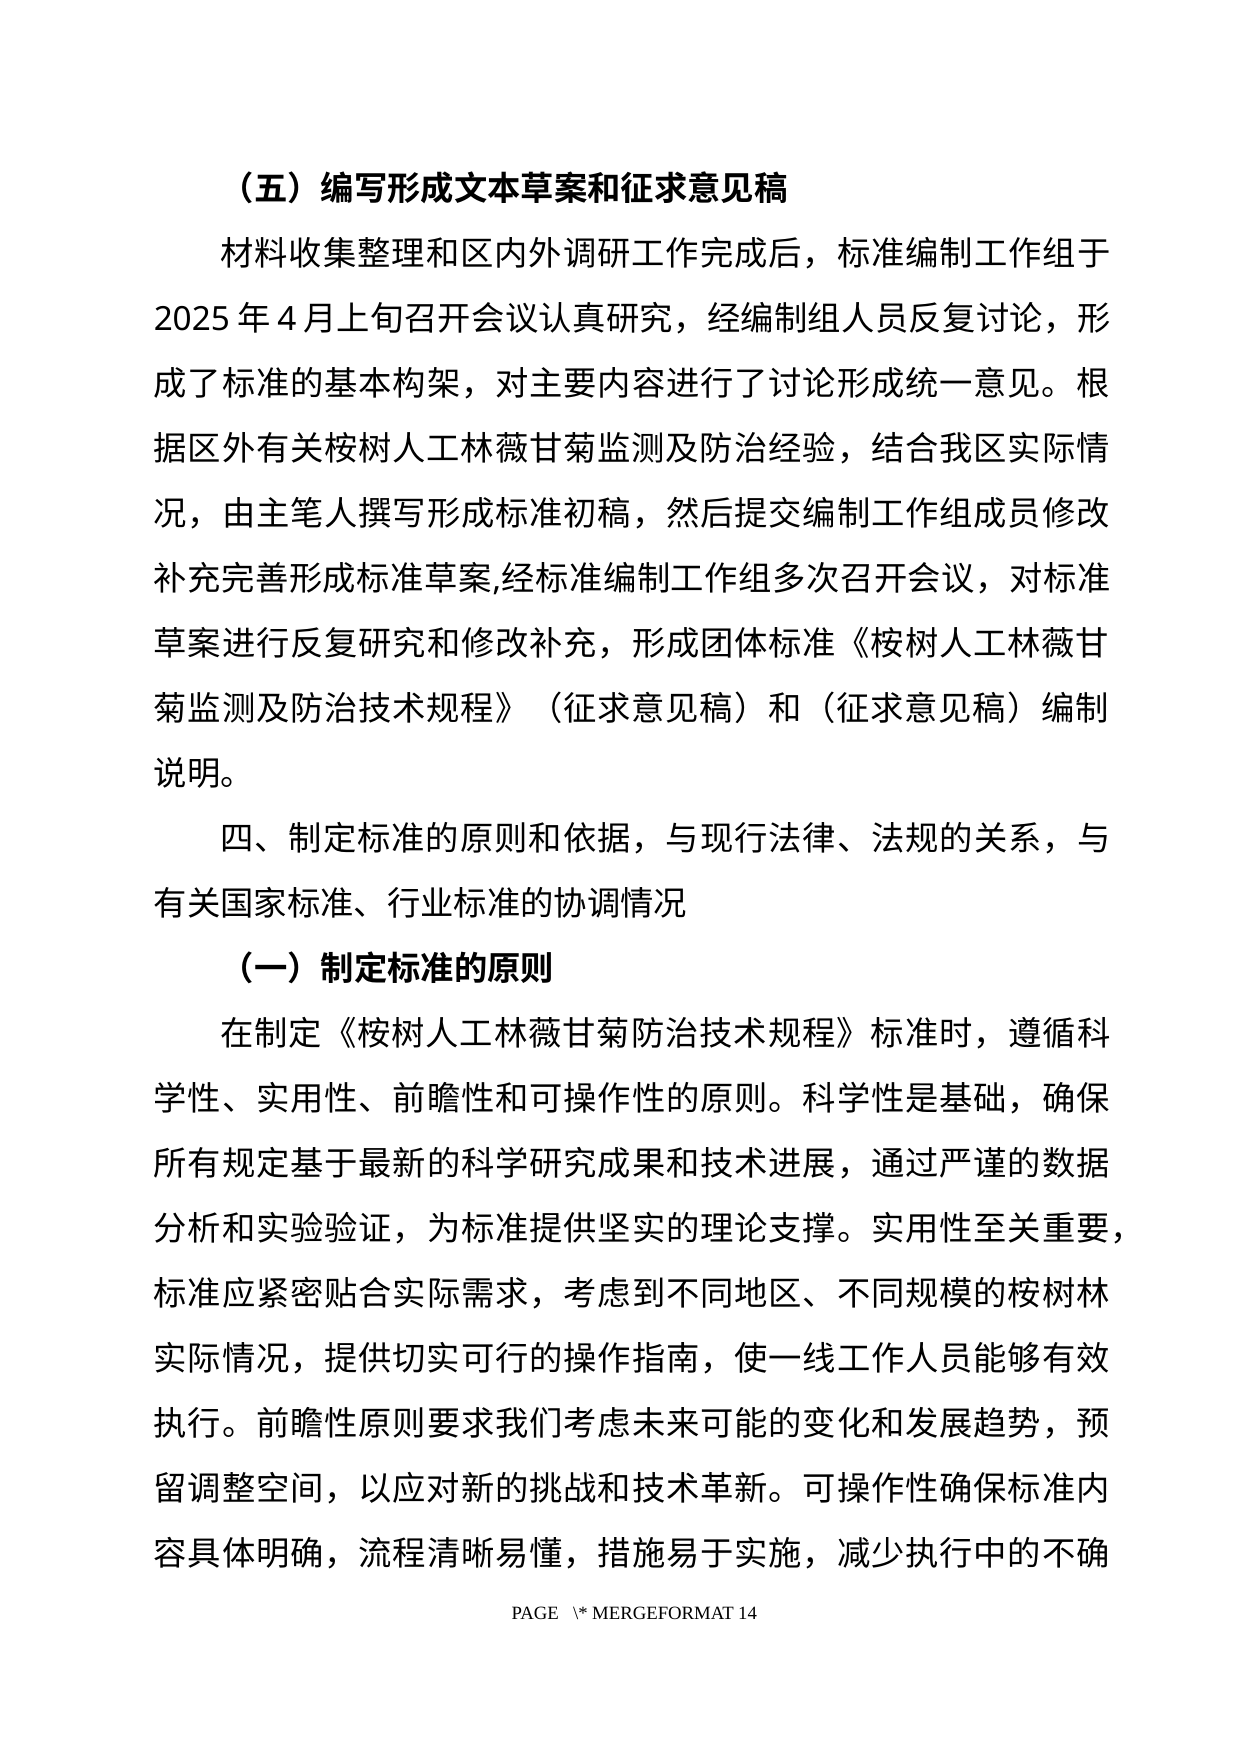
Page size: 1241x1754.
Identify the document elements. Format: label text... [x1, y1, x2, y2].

text 材料收集整理和区内外调研工作完成后，标准编制工作组于2025年4月上旬召开会议认真研究，经编制组人员反复讨论，形成了标准的基本构架，对主要内容进行了讨论形成统一意见。根据区外有关桉树人工林薇甘菊监测及防治经验，结合我区实际情况，由主笔人撰写形成标准初稿，然后提交编制工作组成员修改补充完善形成标准草案,经标准编制工作组多次召开会议，对标准草案进行反复研究和修改补充，形成团体标准《桉树人工林薇甘菊监测及防治技术规程》（征求意见稿）和（征求意见稿）编制说明。 [153, 218, 1110, 803]
text （一）制定标准的原则 [153, 933, 1110, 998]
text 四、制定标准的原则和依据，与现行法律、法规的关系，与有关国家标准、行业标准的协调情况 [153, 803, 1110, 933]
text （五）编写形成文本草案和征求意见稿 [153, 153, 1110, 218]
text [153, 998, 1110, 1583]
